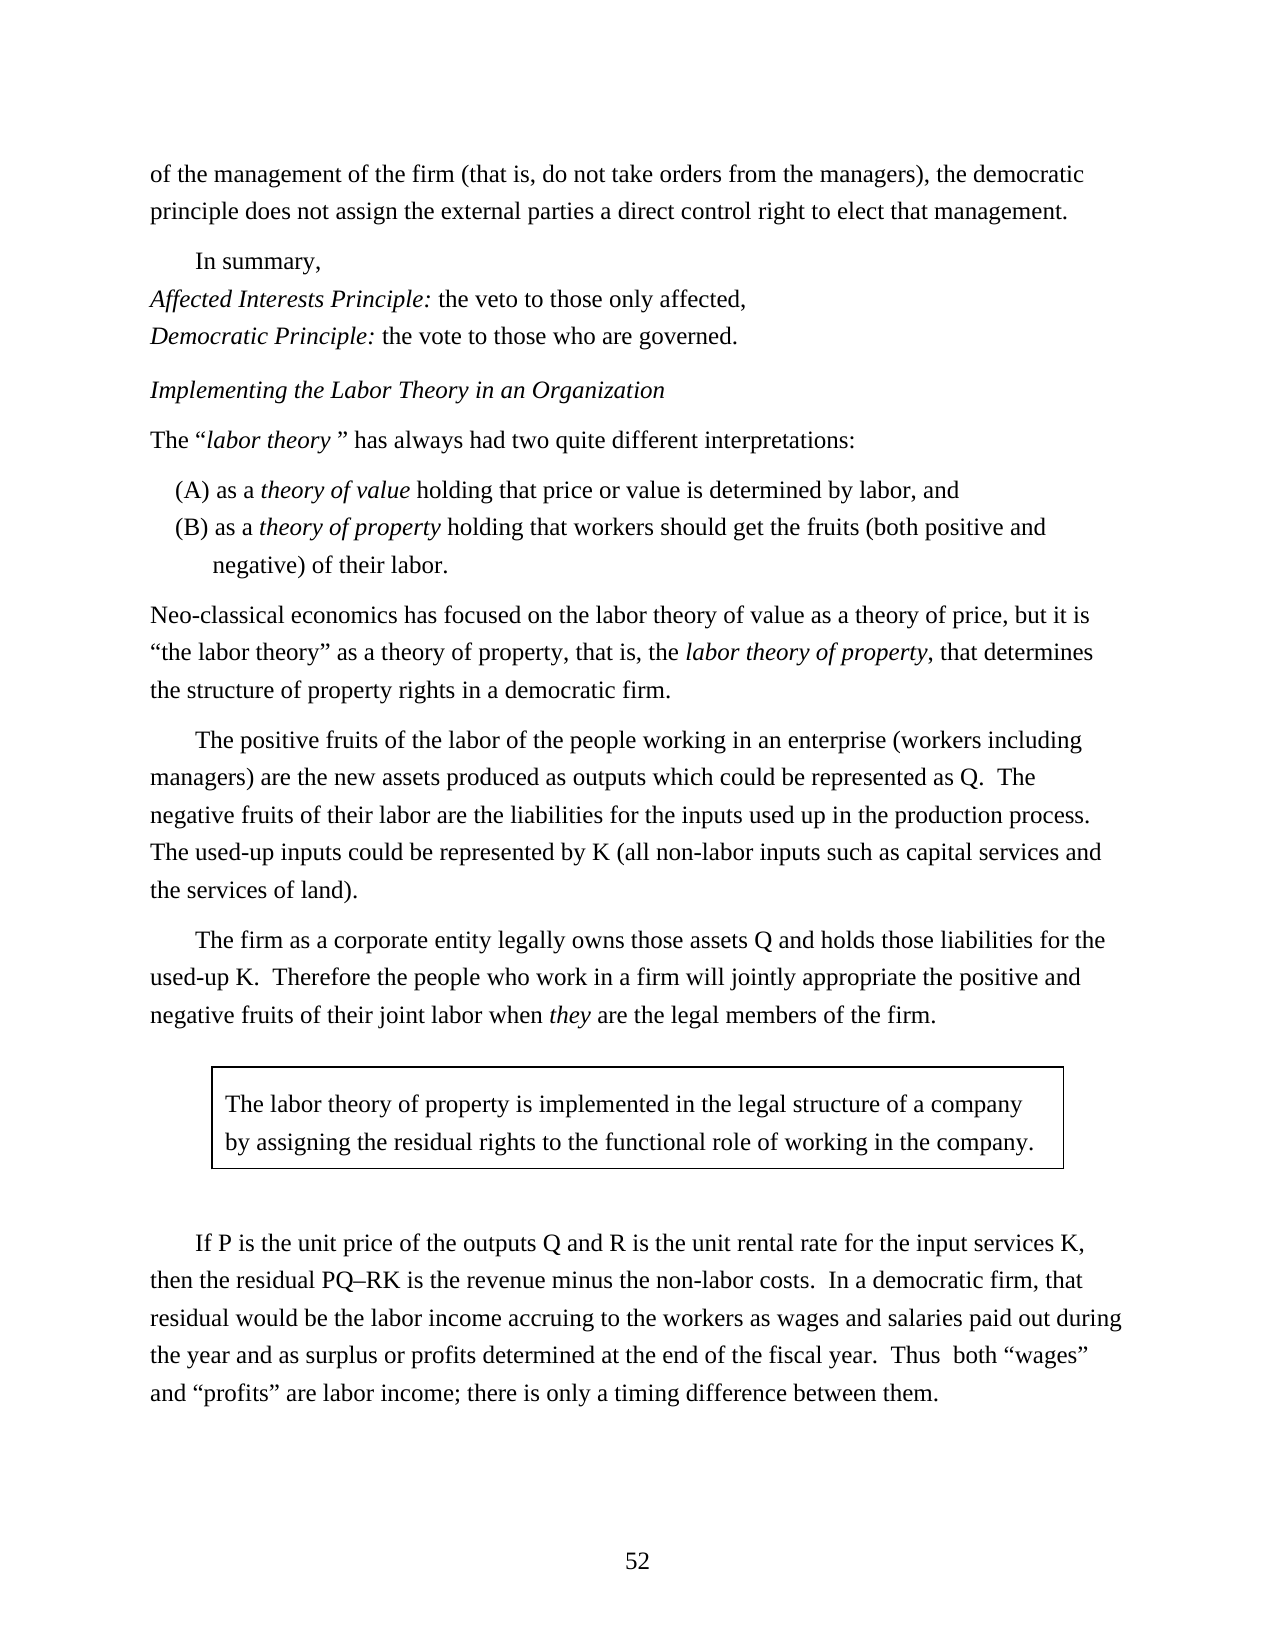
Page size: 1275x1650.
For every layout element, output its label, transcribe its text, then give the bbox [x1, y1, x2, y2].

subtitle Implementing the Labor Theory in an Organization [150, 375, 1125, 404]
text The “labor theory ” has always had two quite different interpretations: [150, 416, 1125, 454]
text Affected Interests Principle: the veto to those only affected, Democratic Principle: the vote to those who are governed. [150, 275, 1125, 350]
text The labor theory of property is implemented in the legal structure of a company by assigning the residual rights to the functional role of working in the company. [213, 1068, 1063, 1168]
text (A) as a theory of value holding that price or value is determined by labor, and [175, 466, 1125, 504]
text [150, 150, 1125, 225]
text If P is the unit price of the outputs Q and R is the unit rental rate for the input services K, then the residual PQ–RK is the revenue minus the non-labor costs. In a democratic firm, that residual would be the labor income accruing to the workers as wages and salaries paid out during the year and as surplus or profits determined at the end of the fiscal year. Thus both “wages” and “profits” are labor income; there is only a timing difference between them. [150, 1219, 1125, 1407]
text (B) as a theory of property holding that workers should get the fruits (both positive and negative) of their labor. [175, 504, 1125, 579]
text Neo-classical economics has focused on the labor theory of value as a theory of price, but it is “the labor theory” as a theory of property, that is, the labor theory of property, that determines the structure of property rights in a democratic firm. [150, 591, 1125, 704]
text The firm as a corporate entity legally owns those assets Q and holds those liabilities for the used-up K. Therefore the people who work in a firm will jointly appropriate the positive and negative fruits of their joint labor when they are the legal members of the firm. [150, 916, 1125, 1029]
text The positive fruits of the labor of the people working in an enterprise (workers including managers) are the new assets produced as outputs which could be represented as Q. The negative fruits of their labor are the liabilities for the inputs used up in the production process. The used-up inputs could be represented by K (all non-labor inputs such as capital services and the services of land). [150, 716, 1125, 904]
text In summary, [150, 237, 1125, 275]
